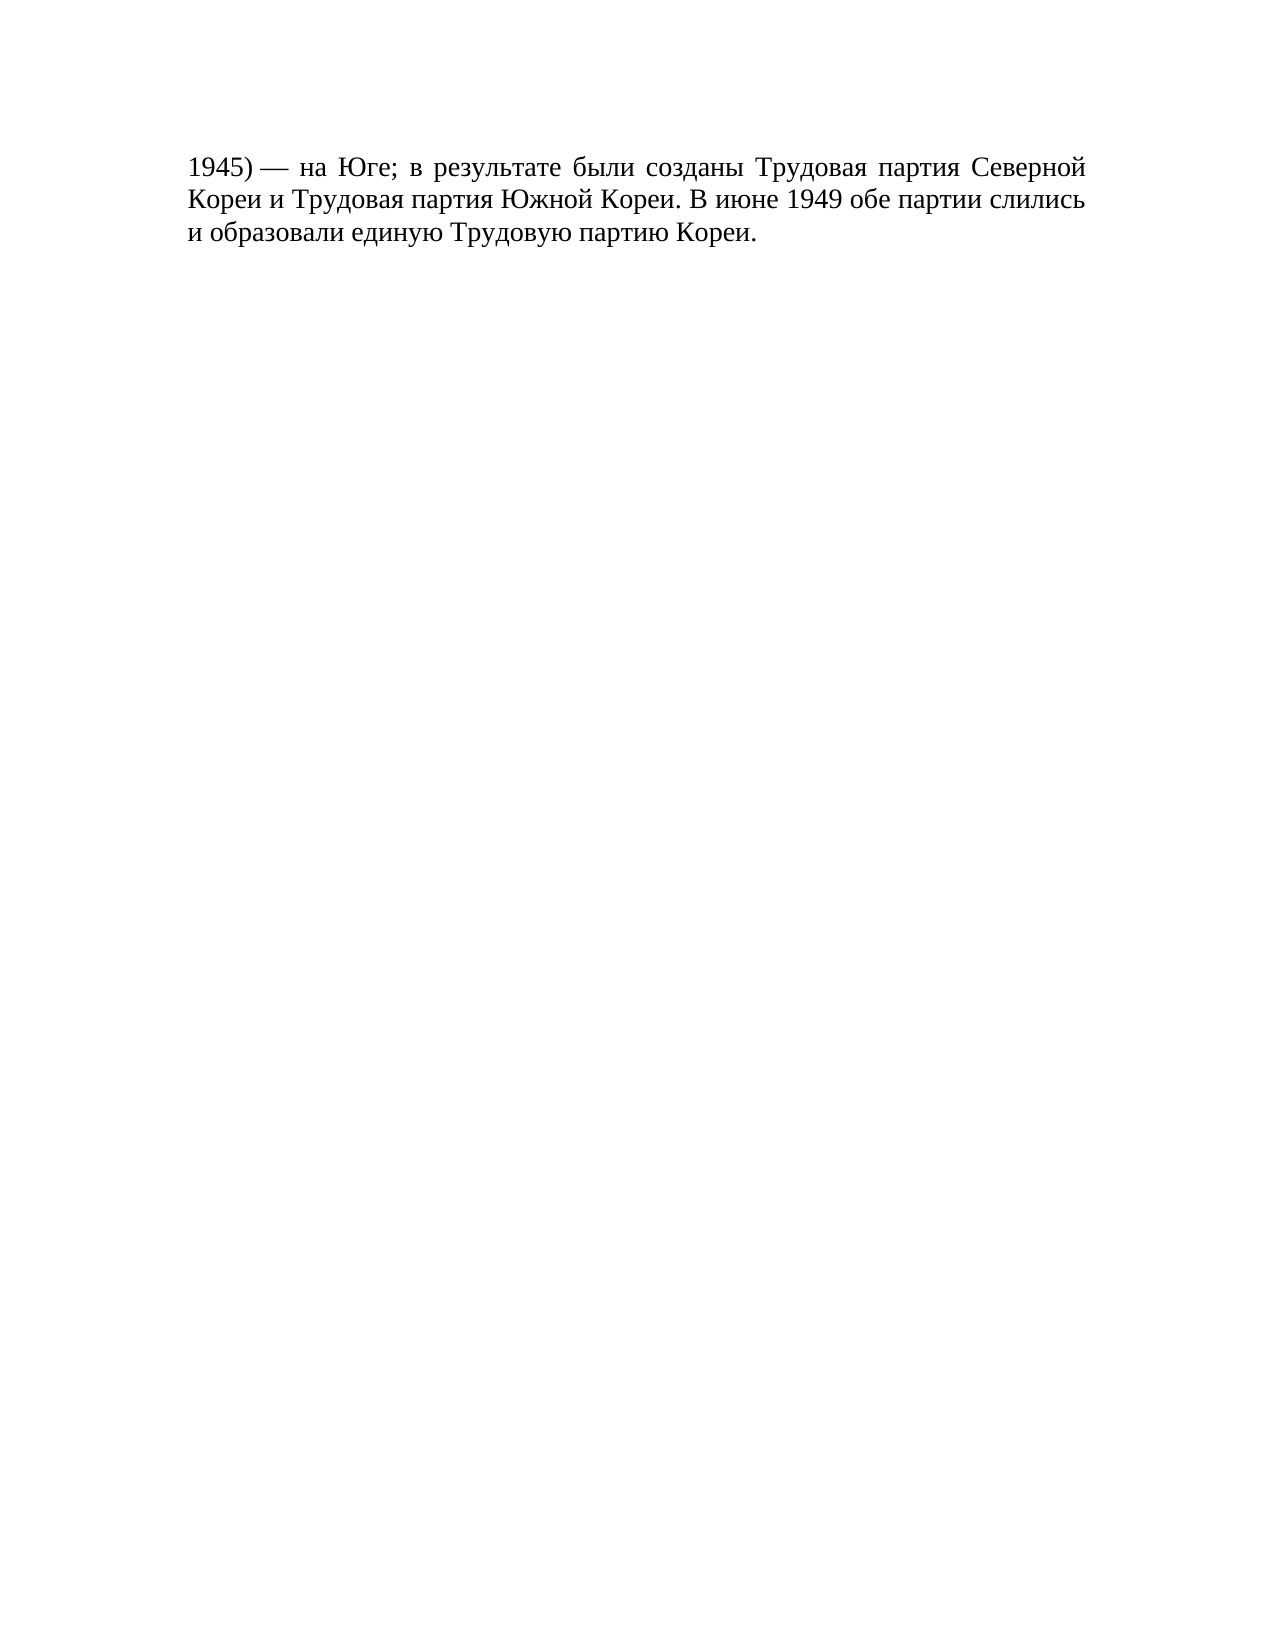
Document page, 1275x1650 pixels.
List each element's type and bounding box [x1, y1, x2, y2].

text [187, 150, 1087, 247]
